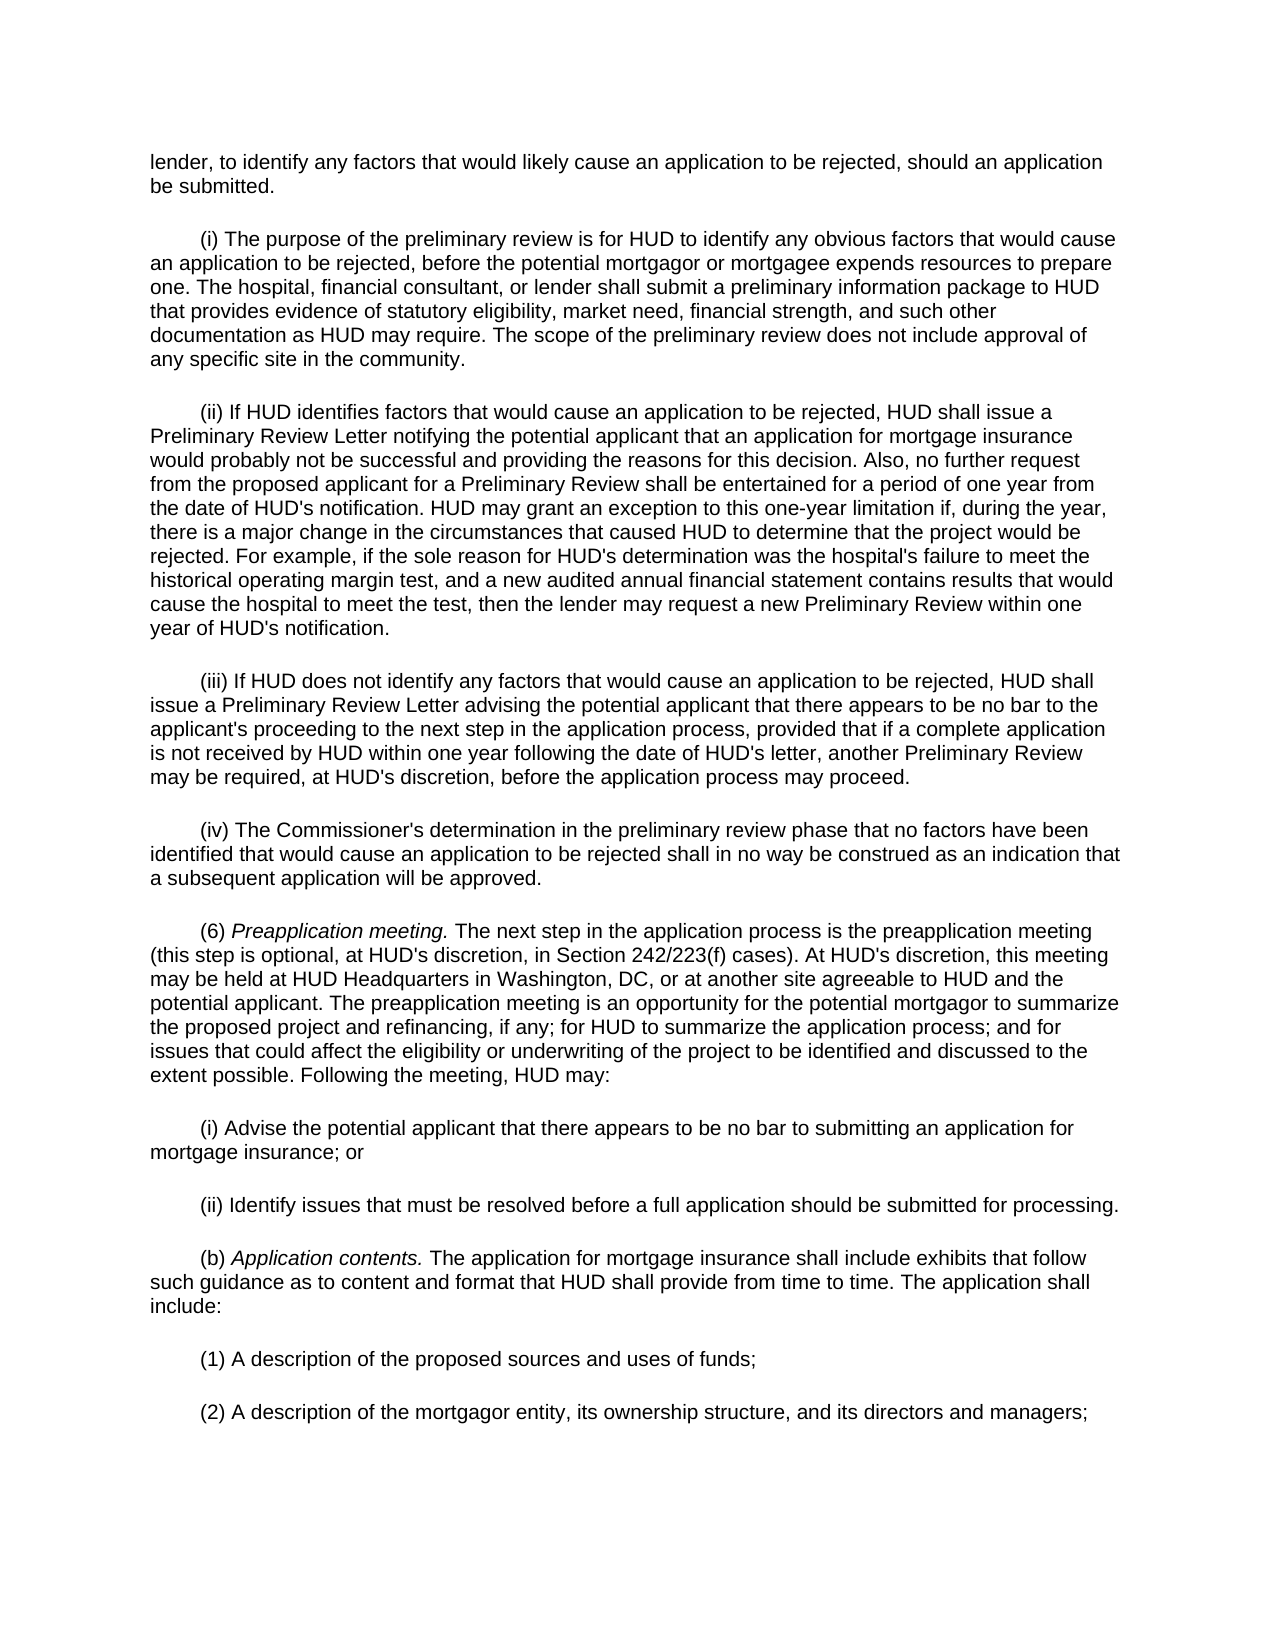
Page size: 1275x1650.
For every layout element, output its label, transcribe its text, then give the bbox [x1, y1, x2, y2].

text (iii) If HUD does not identify any factors that would cause an application to be rejected, HUD shall issue a Preliminary Review Letter advising the potential applicant that there appears to be no bar to the applicant's proceeding to the next step in the application process, provided that if a complete application is not received by HUD within one year following the date of HUD's letter, another Preliminary Review may be required, at HUD's discretion, before the application process may proceed. [150, 669, 1125, 788]
text (2) A description of the mortgagor entity, its ownership structure, and its directors and managers; [150, 1400, 1125, 1424]
text (iv) The Commissioner's determination in the preliminary review phase that no factors have been identified that would cause an application to be rejected shall in no way be construed as an indication that a subsequent application will be approved. [150, 818, 1125, 889]
text (i) The purpose of the preliminary review is for HUD to identify any obvious factors that would cause an application to be rejected, before the potential mortgagor or mortgagee expends resources to prepare one. The hospital, financial consultant, or lender shall submit a preliminary information package to HUD that provides evidence of statutory eligibility, market need, financial strength, and such other documentation as HUD may require. The scope of the preliminary review does not include approval of any specific site in the community. [150, 227, 1125, 371]
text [150, 150, 1125, 198]
text (i) Advise the potential applicant that there appears to be no bar to submitting an application for mortgage insurance; or [150, 1116, 1125, 1163]
text (1) A description of the proposed sources and uses of funds; [150, 1347, 1125, 1371]
text (6) Preapplication meeting. The next step in the application process is the preapplication meeting (this step is optional, at HUD's discretion, in Section 242/223(f) cases). At HUD's discretion, this meeting may be held at HUD Headquarters in Washington, DC, or at another site agreeable to HUD and the potential applicant. The preapplication meeting is an opportunity for the potential mortgagor to summarize the proposed project and refinancing, if any; for HUD to summarize the application process; and for issues that could affect the eligibility or underwriting of the project to be identified and discussed to the extent possible. Following the meeting, HUD may: [150, 919, 1125, 1086]
text (ii) Identify issues that must be resolved before a full application should be submitted for processing. [150, 1193, 1125, 1217]
text (b) Application contents. The application for mortgage insurance shall include exhibits that follow such guidance as to content and format that HUD shall provide from time to time. The application shall include: [150, 1246, 1125, 1318]
text (ii) If HUD identifies factors that would cause an application to be rejected, HUD shall issue a Preliminary Review Letter notifying the potential applicant that an application for mortgage insurance would probably not be successful and providing the reasons for this decision. Also, no further request from the proposed applicant for a Preliminary Review shall be entertained for a period of one year from the date of HUD's notification. HUD may grant an exception to this one-year limitation if, during the year, there is a major change in the circumstances that caused HUD to determine that the project would be rejected. For example, if the sole reason for HUD's determination was the hospital's failure to meet the historical operating margin test, and a new audited annual financial statement contains results that would cause the hospital to meet the test, then the lender may request a new Preliminary Review within one year of HUD's notification. [150, 400, 1125, 639]
